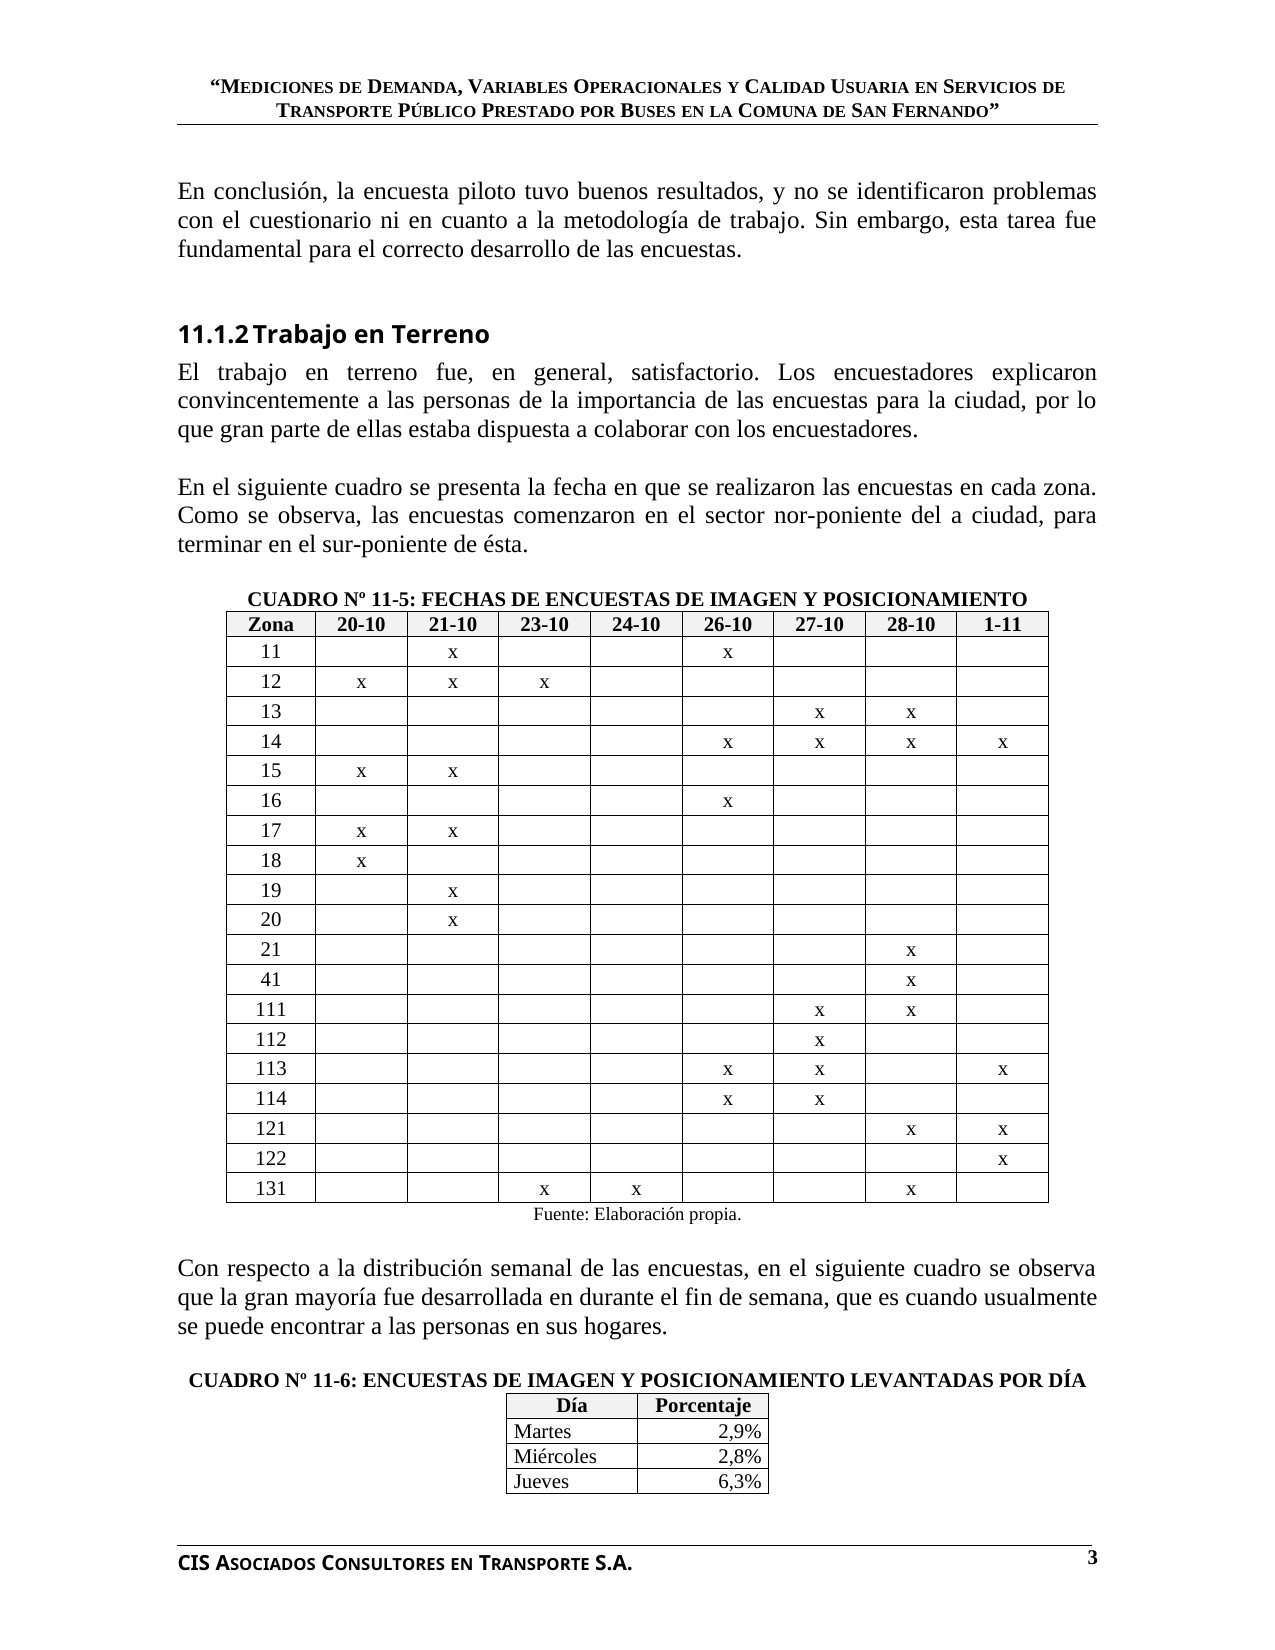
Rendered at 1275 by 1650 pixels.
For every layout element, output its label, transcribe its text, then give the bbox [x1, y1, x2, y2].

table_cell [499, 1144, 590, 1172]
table_cell [957, 667, 1048, 696]
table_cell x [866, 1114, 956, 1142]
table_cell [408, 995, 498, 1023]
table_cell [774, 935, 865, 964]
table_header Porcentaje [638, 1394, 768, 1417]
table_cell [957, 1024, 1048, 1053]
table_cell [957, 875, 1048, 904]
table_cell [957, 1173, 1048, 1202]
table_cell [683, 756, 773, 785]
table_cell [957, 756, 1048, 785]
table_cell 111 [227, 995, 315, 1023]
table_cell [683, 875, 773, 904]
table_cell [591, 846, 682, 874]
table_cell 6,3% [638, 1469, 768, 1493]
table_cell [866, 1024, 956, 1053]
table_header 23-10 [499, 612, 590, 636]
table_cell x [866, 1173, 956, 1202]
table_cell [408, 1024, 498, 1053]
table_cell 121 [227, 1114, 315, 1142]
table_cell [499, 875, 590, 904]
table_cell 112 [227, 1024, 315, 1053]
table_cell [774, 667, 865, 696]
table_cell [683, 667, 773, 696]
table_cell [957, 1084, 1048, 1113]
table_cell x [683, 637, 773, 666]
table_cell Martes [507, 1419, 637, 1443]
table_cell [591, 875, 682, 904]
table_cell [683, 1114, 773, 1142]
table_cell [866, 905, 956, 934]
table_cell [683, 816, 773, 844]
table_cell [774, 875, 865, 904]
table_cell 13 [227, 697, 315, 725]
table_cell [774, 905, 865, 934]
table_cell [408, 697, 498, 725]
table_header 21-10 [408, 612, 498, 636]
table_cell [774, 756, 865, 785]
table_cell [591, 905, 682, 934]
table_cell [316, 786, 407, 815]
table_cell x [957, 1114, 1048, 1142]
table_header Día [507, 1394, 637, 1417]
table_header 20-10 [316, 612, 407, 636]
table_header 28-10 [866, 612, 956, 636]
table_cell [957, 995, 1048, 1023]
table_cell [591, 1084, 682, 1113]
table_cell [957, 965, 1048, 993]
table_cell [683, 1024, 773, 1053]
table_cell 17 [227, 816, 315, 844]
subtitle Trabajo en Terreno [177, 316, 1098, 351]
table_cell [957, 905, 1048, 934]
table_cell x [499, 667, 590, 696]
table_cell [499, 1084, 590, 1113]
table_cell [774, 786, 865, 815]
table_cell [316, 637, 407, 666]
table_cell [957, 935, 1048, 964]
table_cell [591, 697, 682, 725]
table_cell x [866, 726, 956, 755]
table_cell [499, 756, 590, 785]
table_cell x [957, 726, 1048, 755]
table_cell x [774, 697, 865, 725]
table_cell [683, 1144, 773, 1172]
table_cell [499, 1024, 590, 1053]
table_cell [499, 697, 590, 725]
table_cell [499, 637, 590, 666]
table_cell [499, 935, 590, 964]
table_cell [683, 995, 773, 1023]
table_cell [866, 816, 956, 844]
table_cell [499, 905, 590, 934]
table_cell [408, 1144, 498, 1172]
table_cell x [408, 667, 498, 696]
table_cell [316, 697, 407, 725]
table_cell 2,9% [638, 1419, 768, 1443]
table_cell [591, 1144, 682, 1172]
text El trabajo en terreno fue, en general, satisfactorio. Los encuestadores explicaron convincentemente a las personas de la importancia de las encuestas para la ciudad, por lo que gran parte de ellas estaba dispuesta a colaborar con los encuestadores. [177, 357, 1098, 443]
table_cell [316, 965, 407, 993]
table_cell [957, 846, 1048, 874]
table_cell [866, 756, 956, 785]
table_cell x [683, 726, 773, 755]
table_cell x [591, 1173, 682, 1202]
table_cell [866, 1084, 956, 1113]
table_cell x [866, 965, 956, 993]
table_cell [408, 846, 498, 874]
table_cell [499, 965, 590, 993]
table_cell x [866, 697, 956, 725]
table_cell 122 [227, 1144, 315, 1172]
table_cell [957, 637, 1048, 666]
table_cell [683, 965, 773, 993]
table_cell 41 [227, 965, 315, 993]
table_cell x [774, 1084, 865, 1113]
table_cell [591, 786, 682, 815]
table_cell 113 [227, 1054, 315, 1083]
table_cell x [499, 1173, 590, 1202]
table_cell x [408, 637, 498, 666]
table_cell [591, 726, 682, 755]
table_cell [591, 1024, 682, 1053]
table_cell x [774, 995, 865, 1023]
table_cell [591, 1114, 682, 1142]
table_cell [499, 816, 590, 844]
text CUADRO Nº 11-6: encuestas de imagen y posicionamiento levantadas por DÍA [177, 1368, 1098, 1392]
table_cell 21 [227, 935, 315, 964]
table_cell [774, 1173, 865, 1202]
table_cell [408, 1173, 498, 1202]
table_cell [408, 1114, 498, 1142]
table_cell x [408, 816, 498, 844]
table_cell [774, 846, 865, 874]
table_cell 20 [227, 905, 315, 934]
table_cell [316, 1024, 407, 1053]
table_cell [774, 1144, 865, 1172]
table_cell 11 [227, 637, 315, 666]
table_cell x [774, 1024, 865, 1053]
table_cell [591, 995, 682, 1023]
table_cell [316, 1173, 407, 1202]
table_cell [866, 1054, 956, 1083]
table_cell x [957, 1144, 1048, 1172]
table_cell [499, 1114, 590, 1142]
table_cell 18 [227, 846, 315, 874]
table_cell [499, 995, 590, 1023]
table_cell [591, 935, 682, 964]
table_cell 12 [227, 667, 315, 696]
table_cell [499, 846, 590, 874]
table_cell [866, 637, 956, 666]
table_cell x [408, 875, 498, 904]
table_cell [408, 726, 498, 755]
table_cell [683, 846, 773, 874]
table_cell [316, 1054, 407, 1083]
table_cell [683, 1173, 773, 1202]
table_header Zona [227, 612, 315, 636]
table_cell [683, 935, 773, 964]
table_cell [591, 667, 682, 696]
table_cell 2,8% [638, 1444, 768, 1468]
table_cell x [408, 756, 498, 785]
table_cell 114 [227, 1084, 315, 1113]
table_cell [408, 786, 498, 815]
table_cell [316, 995, 407, 1023]
table_cell [957, 786, 1048, 815]
table_cell [408, 1054, 498, 1083]
table_cell [957, 816, 1048, 844]
table_cell x [316, 667, 407, 696]
table_cell x [957, 1054, 1048, 1083]
table_cell 131 [227, 1173, 315, 1202]
table_cell x [866, 995, 956, 1023]
table_cell [591, 637, 682, 666]
table_cell [866, 846, 956, 874]
table_cell [316, 1084, 407, 1113]
table_cell [957, 697, 1048, 725]
table_cell [499, 726, 590, 755]
table_cell 15 [227, 756, 315, 785]
table_cell x [683, 1054, 773, 1083]
table_cell [774, 816, 865, 844]
table_cell [316, 905, 407, 934]
table_cell x [316, 816, 407, 844]
table_cell 14 [227, 726, 315, 755]
table_cell 16 [227, 786, 315, 815]
table_cell [316, 726, 407, 755]
table_cell x [408, 905, 498, 934]
table_header 1-11 [957, 612, 1048, 636]
table_cell [408, 935, 498, 964]
table_cell [683, 697, 773, 725]
table_cell [499, 1054, 590, 1083]
table_cell [316, 1114, 407, 1142]
text En conclusión, la encuesta piloto tuvo buenos resultados, y no se identificaron problemas con el cuestionario ni en cuanto a la metodología de trabajo. Sin embargo, esta tarea fue fundamental para el correcto desarrollo de las encuestas. [177, 176, 1098, 263]
text CUADRO Nº 11-5: Fechas de encuestas de imagen y posicionamiento [177, 587, 1098, 611]
table_cell [866, 667, 956, 696]
table_cell [499, 786, 590, 815]
table_cell x [316, 756, 407, 785]
table_header 26-10 [683, 612, 773, 636]
table_cell x [683, 786, 773, 815]
table_cell [774, 965, 865, 993]
table_cell [591, 965, 682, 993]
table_cell Miércoles [507, 1444, 637, 1468]
table_cell [774, 637, 865, 666]
table_cell [866, 875, 956, 904]
text Fuente: Elaboración propia. [177, 1203, 1098, 1224]
table_cell [408, 1084, 498, 1113]
text En el siguiente cuadro se presenta la fecha en que se realizaron las encuestas en cada zona. Como se observa, las encuestas comenzaron en el sector nor-poniente del a ciudad, para terminar en el sur-poniente de ésta. [177, 472, 1098, 558]
table_cell x [683, 1084, 773, 1113]
table_cell [408, 965, 498, 993]
table_cell x [866, 935, 956, 964]
table_cell x [774, 1054, 865, 1083]
table_cell x [774, 726, 865, 755]
table_cell [316, 875, 407, 904]
table_cell [591, 1054, 682, 1083]
table_cell [591, 756, 682, 785]
table_header 24-10 [591, 612, 682, 636]
table_cell [866, 1144, 956, 1172]
table_header 27-10 [774, 612, 865, 636]
table_cell [866, 786, 956, 815]
text Con respecto a la distribución semanal de las encuestas, en el siguiente cuadro se observa que la gran mayoría fue desarrollada en durante el fin de semana, que es cuando usualmente se puede encontrar a las personas en sus hogares. [177, 1253, 1098, 1339]
table_cell Jueves [507, 1469, 637, 1493]
table_cell [316, 935, 407, 964]
table_cell [316, 1144, 407, 1172]
table_cell [591, 816, 682, 844]
table_cell x [316, 846, 407, 874]
table_cell [683, 905, 773, 934]
table_cell [774, 1114, 865, 1142]
table_cell 19 [227, 875, 315, 904]
